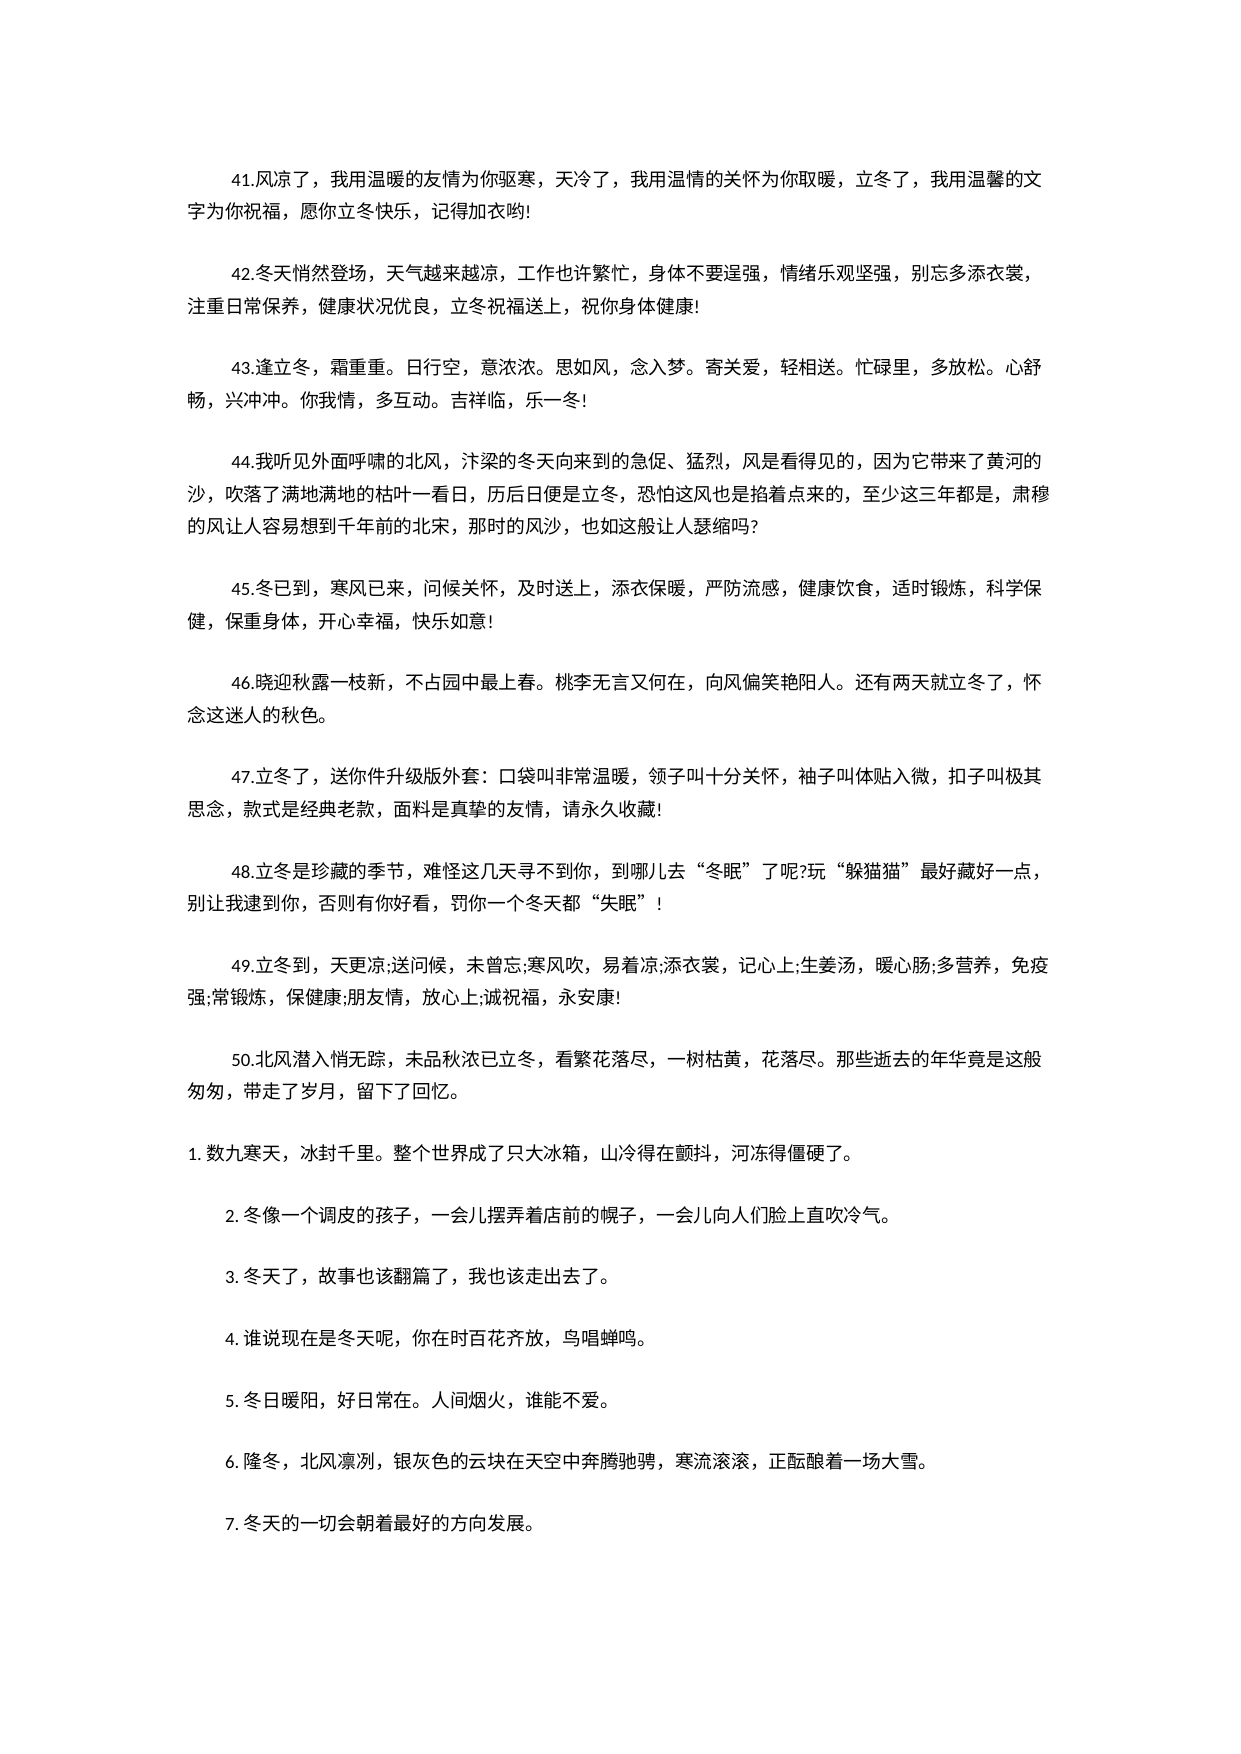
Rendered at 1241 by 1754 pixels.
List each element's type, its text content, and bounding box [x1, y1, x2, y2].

text 48.立冬是珍藏的季节，难怪这几天寻不到你，到哪儿去“冬眠”了呢?玩“躲猫猫”最好藏好一点，别让我逮到你，否则有你好看，罚你一个冬天都“失眠”! [187, 854, 1053, 919]
text 49.立冬到，天更凉;送问候，未曾忘;寒风吹，易着凉;添衣裳，记心上;生姜汤，暖心肠;多营养，免疫强;常锻炼，保健康;朋友情，放心上;诚祝福，永安康! [187, 948, 1053, 1013]
text 44.我听见外面呼啸的北风，汴梁的冬天向来到的急促、猛烈，风是看得见的，因为它带来了黄河的沙，吹落了满地满地的枯叶一看日，历后日便是立冬，恐怕这风也是掐着点来的，至少这三年都是，肃穆的风让人容易想到千年前的北宋，那时的风沙，也如这般让人瑟缩吗? [187, 444, 1053, 542]
text 50.北风潜入悄无踪，未品秋浓已立冬，看繁花落尽，一树枯黄，花落尽。那些逝去的年华竟是这般匆匆，带走了岁月，留下了回忆。 [187, 1042, 1053, 1107]
text 2. 冬像一个调皮的孩子，一会儿摆弄着店前的幌子，一会儿向人们脸上直吹冷气。 [187, 1198, 1053, 1230]
text 5. 冬日暖阳，好日常在。人间烟火，谁能不爱。 [187, 1383, 1053, 1415]
text 47.立冬了，送你件升级版外套：口袋叫非常温暖，领子叫十分关怀，袖子叫体贴入微，扣子叫极其思念，款式是经典老款，面料是真挚的友情，请永久收藏! [187, 759, 1053, 824]
text 7. 冬天的一切会朝着最好的方向发展。 [187, 1506, 1053, 1539]
text 43.逢立冬，霜重重。日行空，意浓浓。思如风，念入梦。寄关爱，轻相送。忙碌里，多放松。心舒畅，兴冲冲。你我情，多互动。吉祥临，乐一冬! [187, 350, 1053, 415]
text 4. 谁说现在是冬天呢，你在时百花齐放，鸟唱蝉鸣。 [187, 1321, 1053, 1354]
text 45.冬已到，寒风已来，问候关怀，及时送上，添衣保暖，严防流感，健康饮食，适时锻炼，科学保健，保重身体，开心幸福，快乐如意! [187, 571, 1053, 636]
text 41.风凉了，我用温暖的友情为你驱寒，天冷了，我用温情的关怀为你取暖，立冬了，我用温馨的文字为你祝福，愿你立冬快乐，记得加衣哟! [187, 162, 1053, 227]
text 3. 冬天了，故事也该翻篇了，我也该走出去了。 [187, 1259, 1053, 1292]
text 6. 隆冬，北风凛冽，银灰色的云块在天空中奔腾驰骋，寒流滚滚，正酝酿着一场大雪。 [187, 1444, 1053, 1477]
text 46.晓迎秋露一枝新，不占园中最上春。桃李无言又何在，向风偏笑艳阳人。还有两天就立冬了，怀念这迷人的秋色。 [187, 665, 1053, 730]
text 42.冬天悄然登场，天气越来越凉，工作也许繁忙，身体不要逞强，情绪乐观坚强，别忘多添衣裳，注重日常保养，健康状况优良，立冬祝福送上，祝你身体健康! [187, 256, 1053, 321]
text 1. 数九寒天，冰封千里。整个世界成了只大冰箱，山冷得在颤抖，河冻得僵硬了。 [187, 1136, 1053, 1169]
